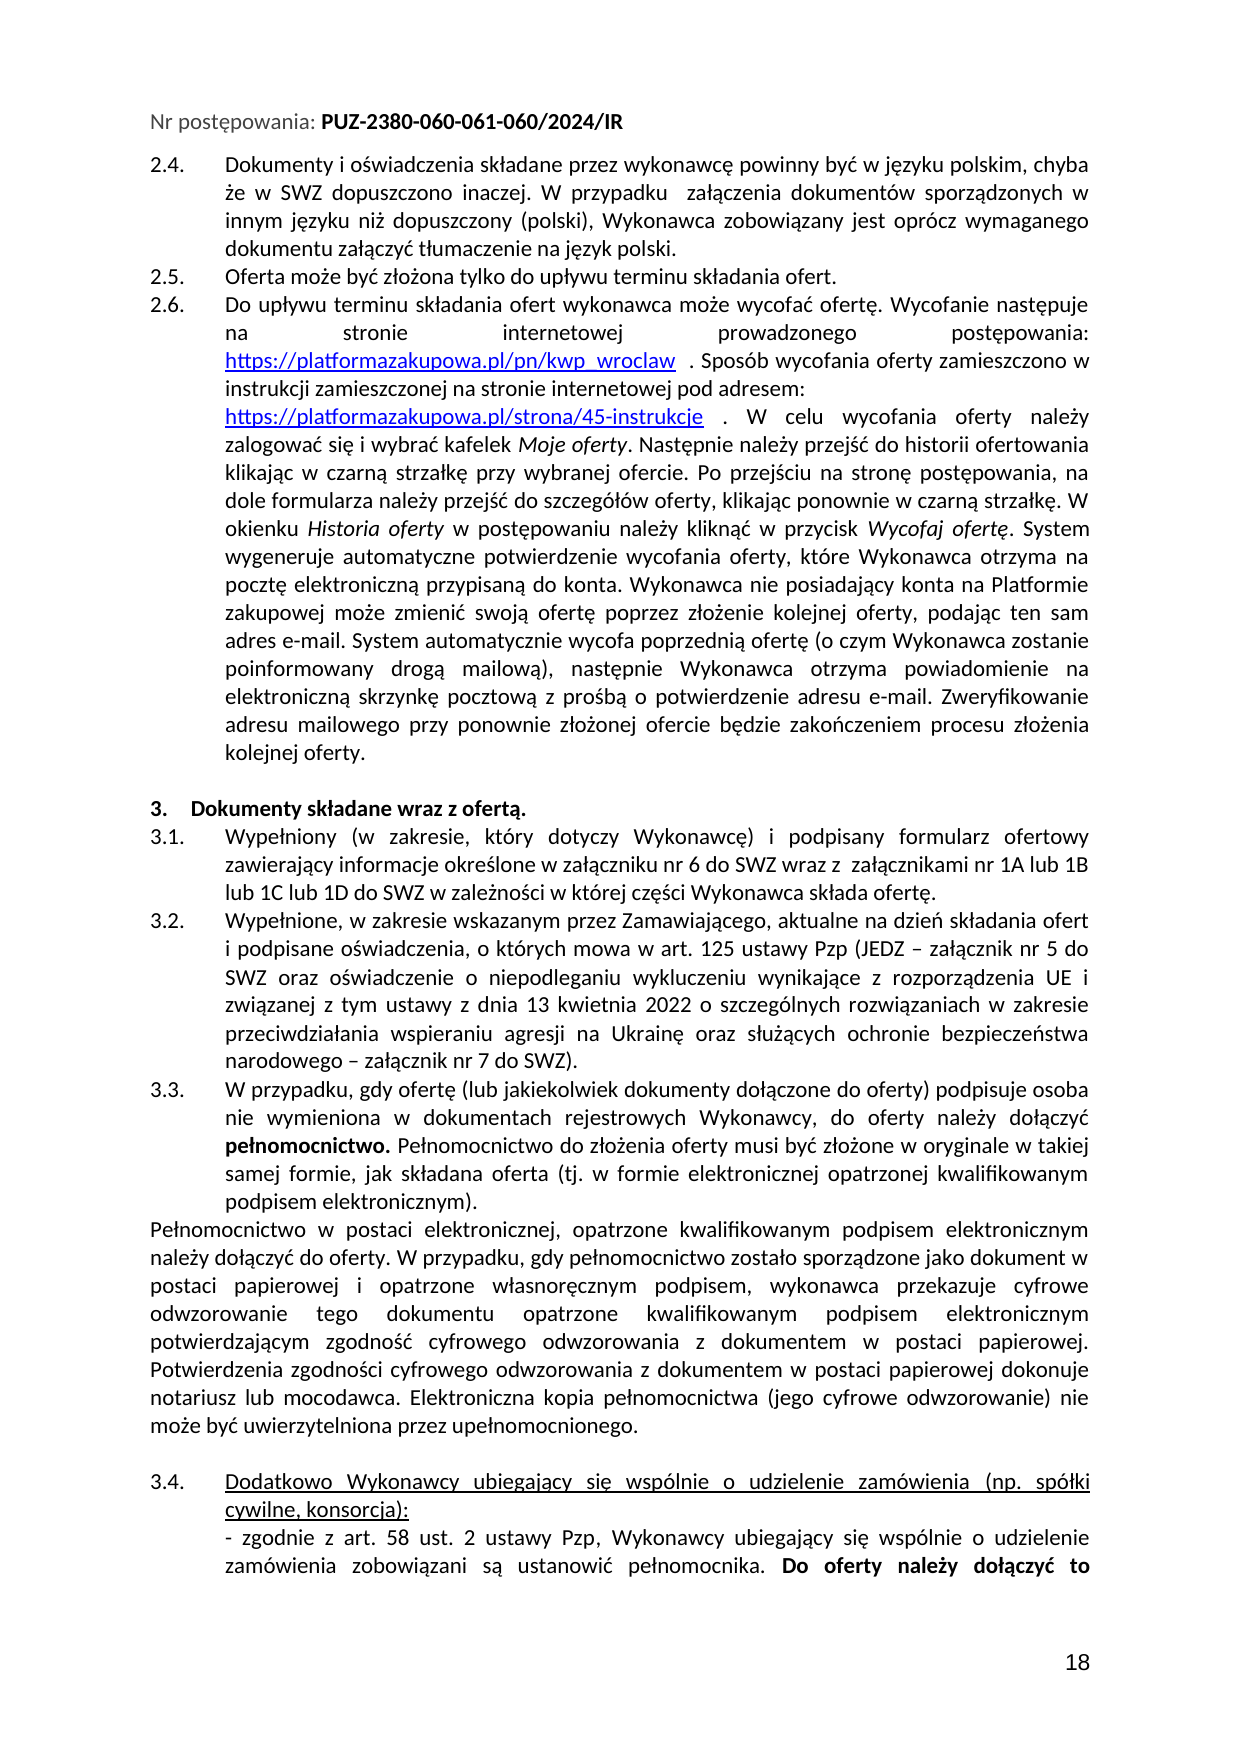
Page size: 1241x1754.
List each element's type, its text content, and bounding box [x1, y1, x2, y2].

list W przypadku, gdy ofertę (lub jakiekolwiek dokumenty dołączone do oferty) podpisuje osoba nie wymieniona w dokumentach rejestrowych Wykonawcy, do oferty należy dołączyć pełnomocnictwo. Pełnomocnictwo do złożenia oferty musi być złożone w oryginale w takiej samej formie, jak składana oferta (tj. w formie elektronicznej opatrzonej kwalifikowanym podpisem elektronicznym). [150, 1075, 1090, 1215]
list Wypełniony (w zakresie, który dotyczy Wykonawcę) i podpisany formularz ofertowy zawierający informacje określone w załączniku nr 6 do SWZ wraz z załącznikami nr 1A lub 1B lub 1C lub 1D do SWZ w zależności w której części Wykonawca składa ofertę. [150, 822, 1090, 907]
list Wypełnione, w zakresie wskazanym przez Zamawiającego, aktualne na dzień składania ofert i podpisane oświadczenia, o których mowa w art. 125 ustawy Pzp (JEDZ – załącznik nr 5 do SWZ oraz oświadczenie o niepodleganiu wykluczeniu wynikające z rozporządzenia UE i związanej z tym ustawy z dnia 13 kwietnia 2022 o szczególnych rozwiązaniach w zakresie przeciwdziałania wspieraniu agresji na Ukrainę oraz służących ochronie bezpieczeństwa narodowego – załącznik nr 7 do SWZ). [150, 907, 1090, 1075]
text Pełnomocnictwo w postaci elektronicznej, opatrzone kwalifikowanym podpisem elektronicznym należy dołączyć do oferty. W przypadku, gdy pełnomocnictwo zostało sporządzone jako dokument w postaci papierowej i opatrzone własnoręcznym podpisem, wykonawca przekazuje cyfrowe odwzorowanie tego dokumentu opatrzone kwalifikowanym podpisem elektronicznym potwierdzającym zgodność cyfrowego odwzorowania z dokumentem w postaci papierowej. Potwierdzenia zgodności cyfrowego odwzorowania z dokumentem w postaci papierowej dokonuje notariusz lub mocodawca. Elektroniczna kopia pełnomocnictwa (jego cyfrowe odwzorowanie) nie może być uwierzytelniona przez upełnomocnionego. [150, 1215, 1090, 1439]
list Oferta może być złożona tylko do upływu terminu składania ofert. [150, 262, 1090, 290]
list Dokumenty składane wraz z ofertą. [150, 794, 1090, 822]
list Dokumenty i oświadczenia składane przez wykonawcę powinny być w języku polskim, chyba że w SWZ dopuszczono inaczej. W przypadku załączenia dokumentów sporządzonych w innym języku niż dopuszczony (polski), Wykonawca zobowiązany jest oprócz wymaganego dokumentu załączyć tłumaczenie na język polski. [150, 150, 1090, 262]
list Dodatkowo Wykonawcy ubiegający się wspólnie o udzielenie zamówienia (np. spółki cywilne, konsorcja): [150, 1467, 1090, 1523]
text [225, 1523, 1090, 1579]
text https://platformazakupowa.pl/strona/45-instrukcje . W celu wycofania oferty należy zalogować się i wybrać kafelek Moje oferty. Następnie należy przejść do historii ofertowania klikając w czarną strzałkę przy wybranej ofercie. Po przejściu na stronę postępowania, na dole formularza należy przejść do szczegółów oferty, klikając ponownie w czarną strzałkę. W okienku Historia oferty w postępowaniu należy kliknąć w przycisk Wycofaj ofertę. System wygeneruje automatyczne potwierdzenie wycofania oferty, które Wykonawca otrzyma na pocztę elektroniczną przypisaną do konta. Wykonawca nie posiadający konta na Platformie zakupowej może zmienić swoją ofertę poprzez złożenie kolejnej oferty, podając ten sam adres e-mail. System automatycznie wycofa poprzednią ofertę (o czym Wykonawca zostanie poinformowany drogą mailową), następnie Wykonawca otrzyma powiadomienie na elektroniczną skrzynkę pocztową z prośbą o potwierdzenie adresu e-mail. Zweryfikowanie adresu mailowego przy ponownie złożonej ofercie będzie zakończeniem procesu złożenia kolejnej oferty. [225, 402, 1090, 766]
list Do upływu terminu składania ofert wykonawca może wycofać ofertę. Wycofanie następuje na stronie internetowej prowadzonego postępowania: https://platformazakupowa.pl/pn/kwp_wroclaw . Sposób wycofania oferty zamieszczono w instrukcji zamieszczonej na stronie internetowej pod adresem: [150, 290, 1090, 402]
